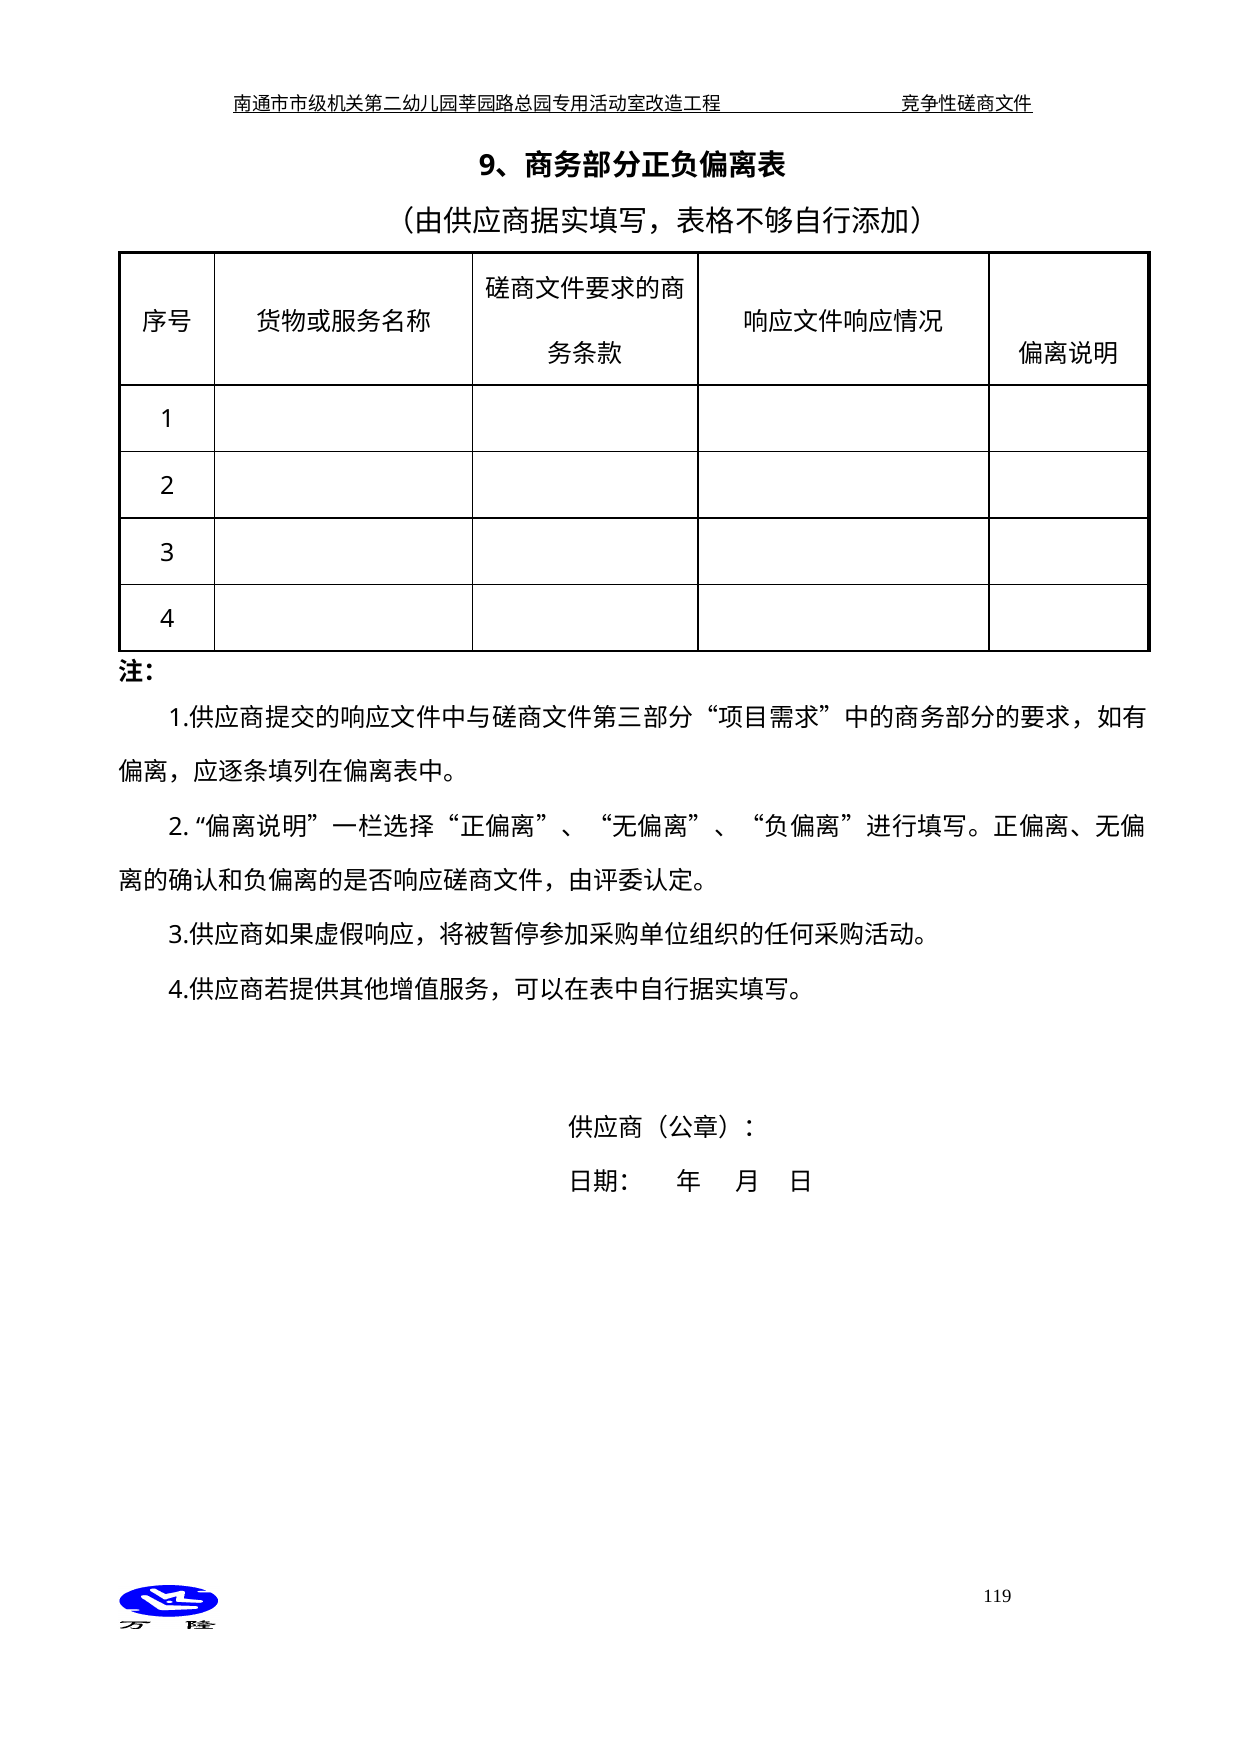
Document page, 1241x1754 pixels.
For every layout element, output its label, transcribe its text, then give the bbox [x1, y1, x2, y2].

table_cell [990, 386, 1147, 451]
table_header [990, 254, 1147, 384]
text 供应商（公章）： [118, 1107, 1147, 1143]
text 日期： 年 月 日 [118, 1161, 1147, 1198]
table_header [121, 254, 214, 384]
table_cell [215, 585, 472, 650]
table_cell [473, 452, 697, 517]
text 2. “偏离说明”一栏选择“正偏离”、“无偏离”、“负偏离”进行填写。正偏离、无偏离的确认和负偏离的是否响应磋商文件，由评委认定。 [118, 806, 1147, 897]
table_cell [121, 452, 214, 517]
text （由供应商据实填写，表格不够自行添加） [118, 186, 1147, 251]
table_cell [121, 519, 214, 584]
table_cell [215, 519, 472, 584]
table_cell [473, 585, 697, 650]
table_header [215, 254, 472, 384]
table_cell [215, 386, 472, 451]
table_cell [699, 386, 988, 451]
text 4.供应商若提供其他增值服务，可以在表中自行据实填写。 [118, 969, 1147, 1005]
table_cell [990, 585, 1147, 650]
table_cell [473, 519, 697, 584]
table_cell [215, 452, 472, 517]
picture [118, 1585, 220, 1629]
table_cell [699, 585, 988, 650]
text 9、商务部分正负偏离表 [118, 132, 1147, 186]
text 1.供应商提交的响应文件中与磋商文件第三部分“项目需求”中的商务部分的要求，如有偏离，应逐条填列在偏离表中。 [118, 697, 1147, 788]
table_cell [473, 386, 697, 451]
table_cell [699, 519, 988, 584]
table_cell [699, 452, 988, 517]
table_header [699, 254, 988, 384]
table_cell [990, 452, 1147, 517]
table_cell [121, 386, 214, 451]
text 3.供应商如果虚假响应，将被暂停参加采购单位组织的任何采购活动。 [118, 915, 1147, 951]
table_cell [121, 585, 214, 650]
text 注： [118, 652, 1147, 688]
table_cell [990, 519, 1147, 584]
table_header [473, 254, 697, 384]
